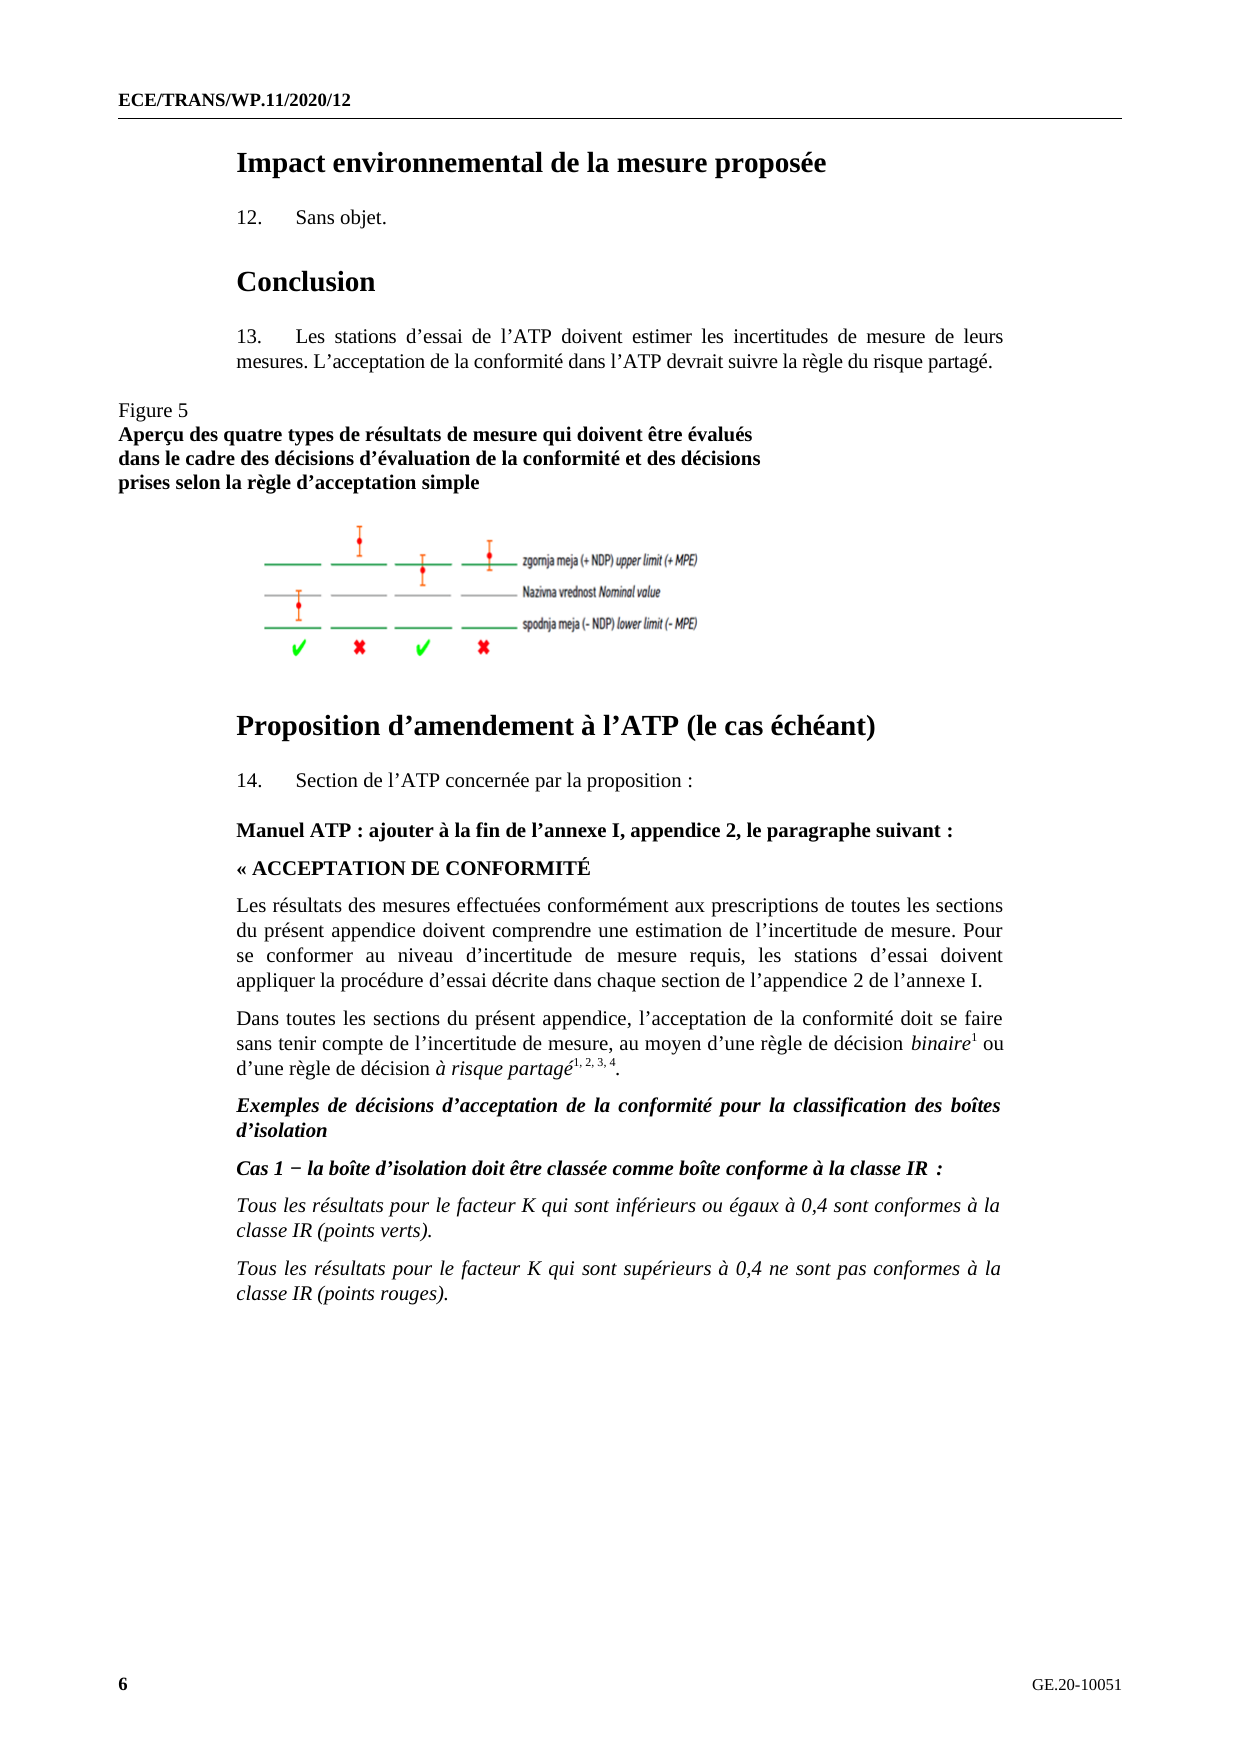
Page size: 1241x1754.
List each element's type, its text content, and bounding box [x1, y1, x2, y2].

text Tous les résultats pour le facteur K qui sont inférieurs ou égaux à 0,4 sont conformes à la classe IR (points verts). [236, 1192, 1004, 1242]
text 13. Les stations d’essai de l’ATP doivent estimer les incertitudes de mesure de leurs mesures. L’acceptation de la conformité dans l’ATP devrait suivre la règle du risque partagé. [236, 323, 1004, 373]
text « ACCEPTATION DE CONFORMITÉ [236, 854, 1004, 879]
text Conclusion [118, 266, 1004, 298]
text Les résultats des mesures effectuées conformément aux prescriptions de toutes les sections du présent appendice doivent comprendre une estimation de l’incertitude de mesure. Pour se conformer au niveau d’incertitude de mesure requis, les stations d’essai doivent appliquer la procédure d’essai décrite dans chaque section de l’appendice 2 de l’annexe I. [236, 892, 1004, 992]
text 14. Section de l’ATP concernée par la proposition : [236, 767, 1004, 792]
text 12. Sans objet. [236, 204, 1004, 229]
picture [236, 506, 760, 674]
text Manuel ATP : ajouter à la fin de l’annexe I, appendice 2, le paragraphe suivant : [118, 817, 1004, 842]
text Dans toutes les sections du présent appendice, l’acceptation de la conformité doit se faire sans tenir compte de l’incertitude de mesure, au moyen d’une règle de décision binaire1 ou d’une règle de décision à risque partagé1, 2, 3, 4. [236, 1004, 1004, 1079]
text Cas 1 − la boîte d’isolation doit être classée comme boîte conforme à la classe IR : [236, 1154, 1004, 1179]
text Tous les résultats pour le facteur K qui sont supérieurs à 0,4 ne sont pas conformes à la classe IR (points rouges). [236, 1254, 1004, 1304]
text Proposition d’amendement à l’ATP (le cas échéant) [118, 711, 1004, 742]
subtitle Figure 5 [118, 398, 1122, 422]
subtitle Aperçu des quatre types de résultats de mesure qui doivent être évalués dans le cadre des décisions d’évaluation de la conformité et des décisions prises selon la règle d’acceptation simple [118, 422, 1122, 494]
text Impact environnemental de la mesure proposée [118, 148, 1004, 179]
text Exemples de décisions d’acceptation de la conformité pour la classification des boîtes d’isolation [236, 1092, 1004, 1142]
